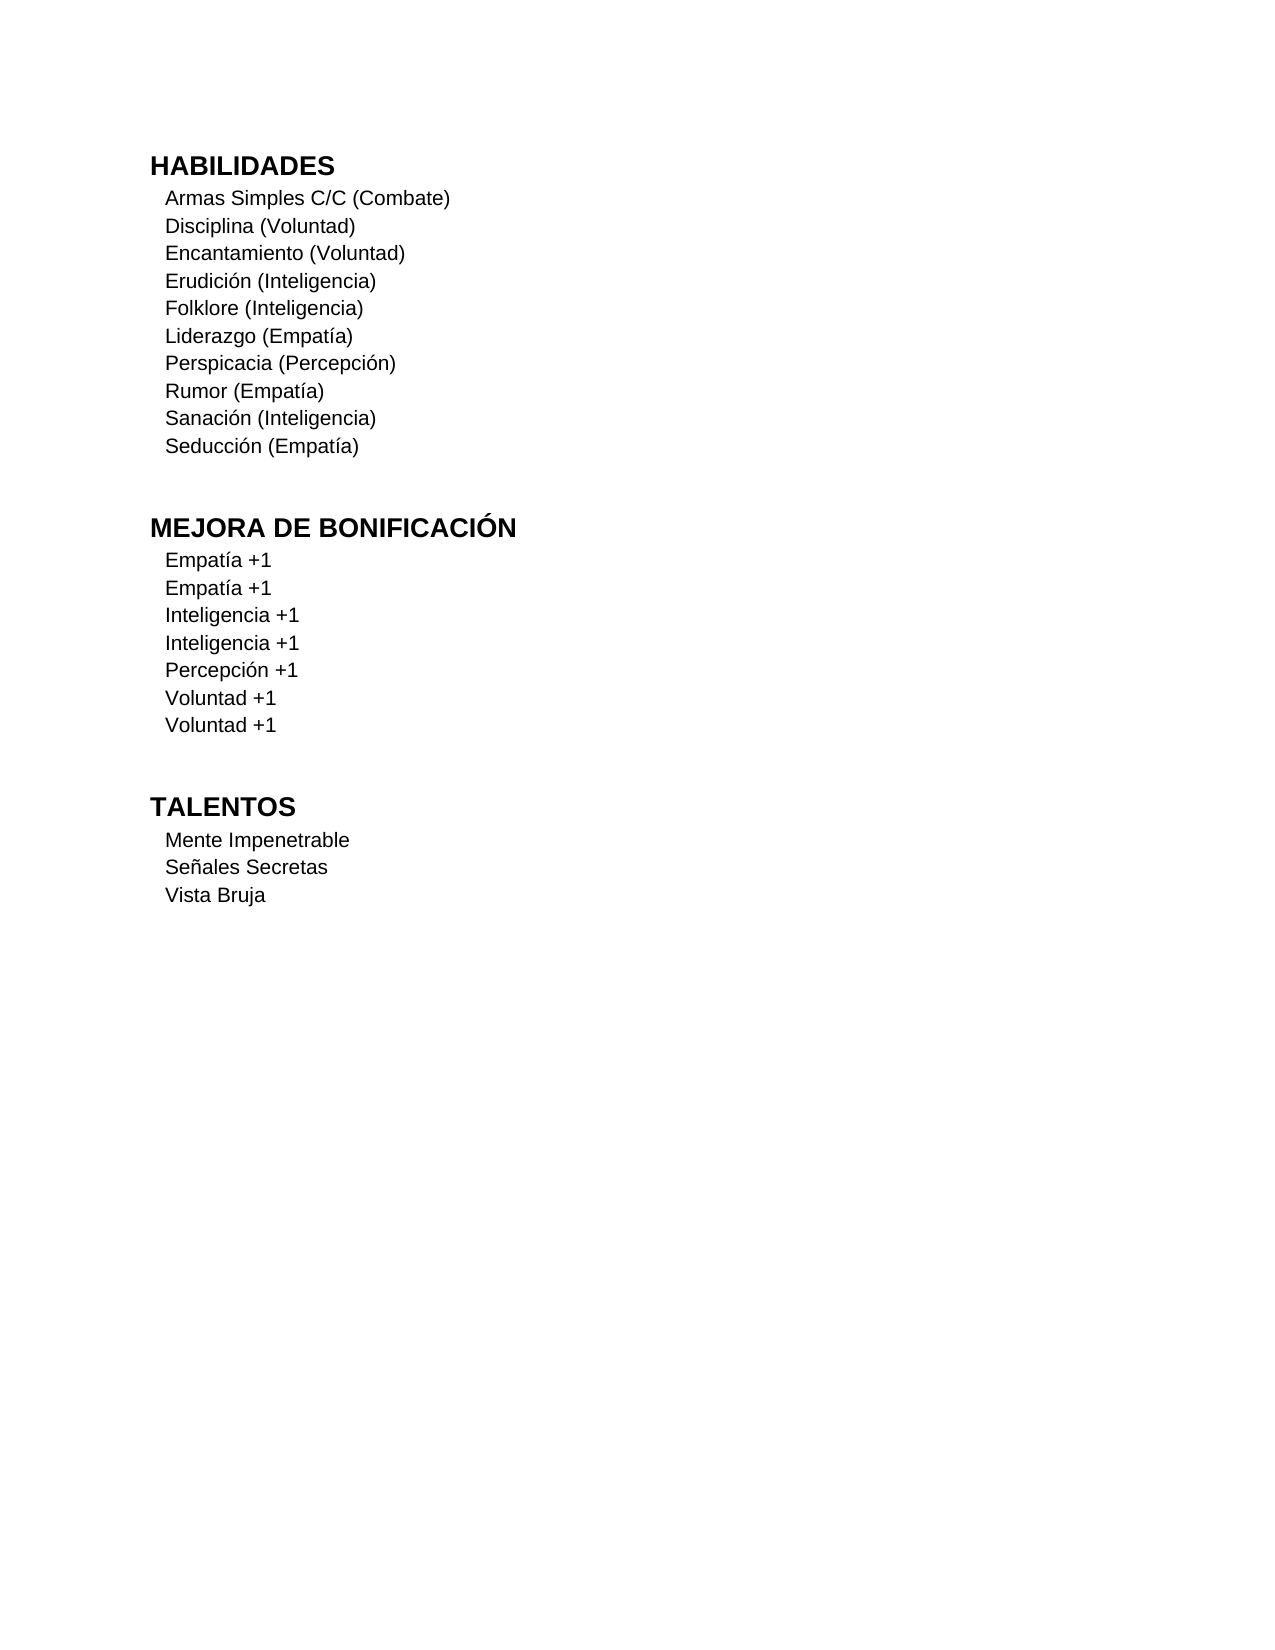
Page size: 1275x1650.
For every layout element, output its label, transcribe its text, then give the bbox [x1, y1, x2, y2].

subtitle HABILIDADES [150, 150, 1125, 181]
text Percepción +1 [165, 658, 1125, 682]
text Empatía +1 [165, 548, 1125, 572]
text Rumor (Empatía) [165, 378, 1125, 402]
text Inteligencia +1 [165, 630, 1125, 654]
text Voluntad +1 [165, 685, 1125, 709]
text Encantamiento (Voluntad) [165, 241, 1125, 265]
subtitle TALENTOS [150, 791, 1125, 823]
text Vista Bruja [165, 882, 1125, 906]
text Armas Simples C/C (Combate) [165, 186, 1125, 210]
text Folklore (Inteligencia) [165, 296, 1125, 320]
text Empatía +1 [165, 575, 1125, 599]
text Mente Impenetrable [165, 827, 1125, 851]
text Erudición (Inteligencia) [165, 268, 1125, 292]
text Señales Secretas [165, 855, 1125, 879]
subtitle MEJORA DE BONIFICACIÓN [150, 512, 1125, 543]
text Inteligencia +1 [165, 603, 1125, 627]
text Perspicacia (Percepción) [165, 351, 1125, 375]
text Sanación (Inteligencia) [165, 406, 1125, 430]
text Seducción (Empatía) [165, 433, 1125, 457]
text Disciplina (Voluntad) [165, 213, 1125, 237]
text Liderazgo (Empatía) [165, 323, 1125, 347]
text Voluntad +1 [165, 713, 1125, 737]
